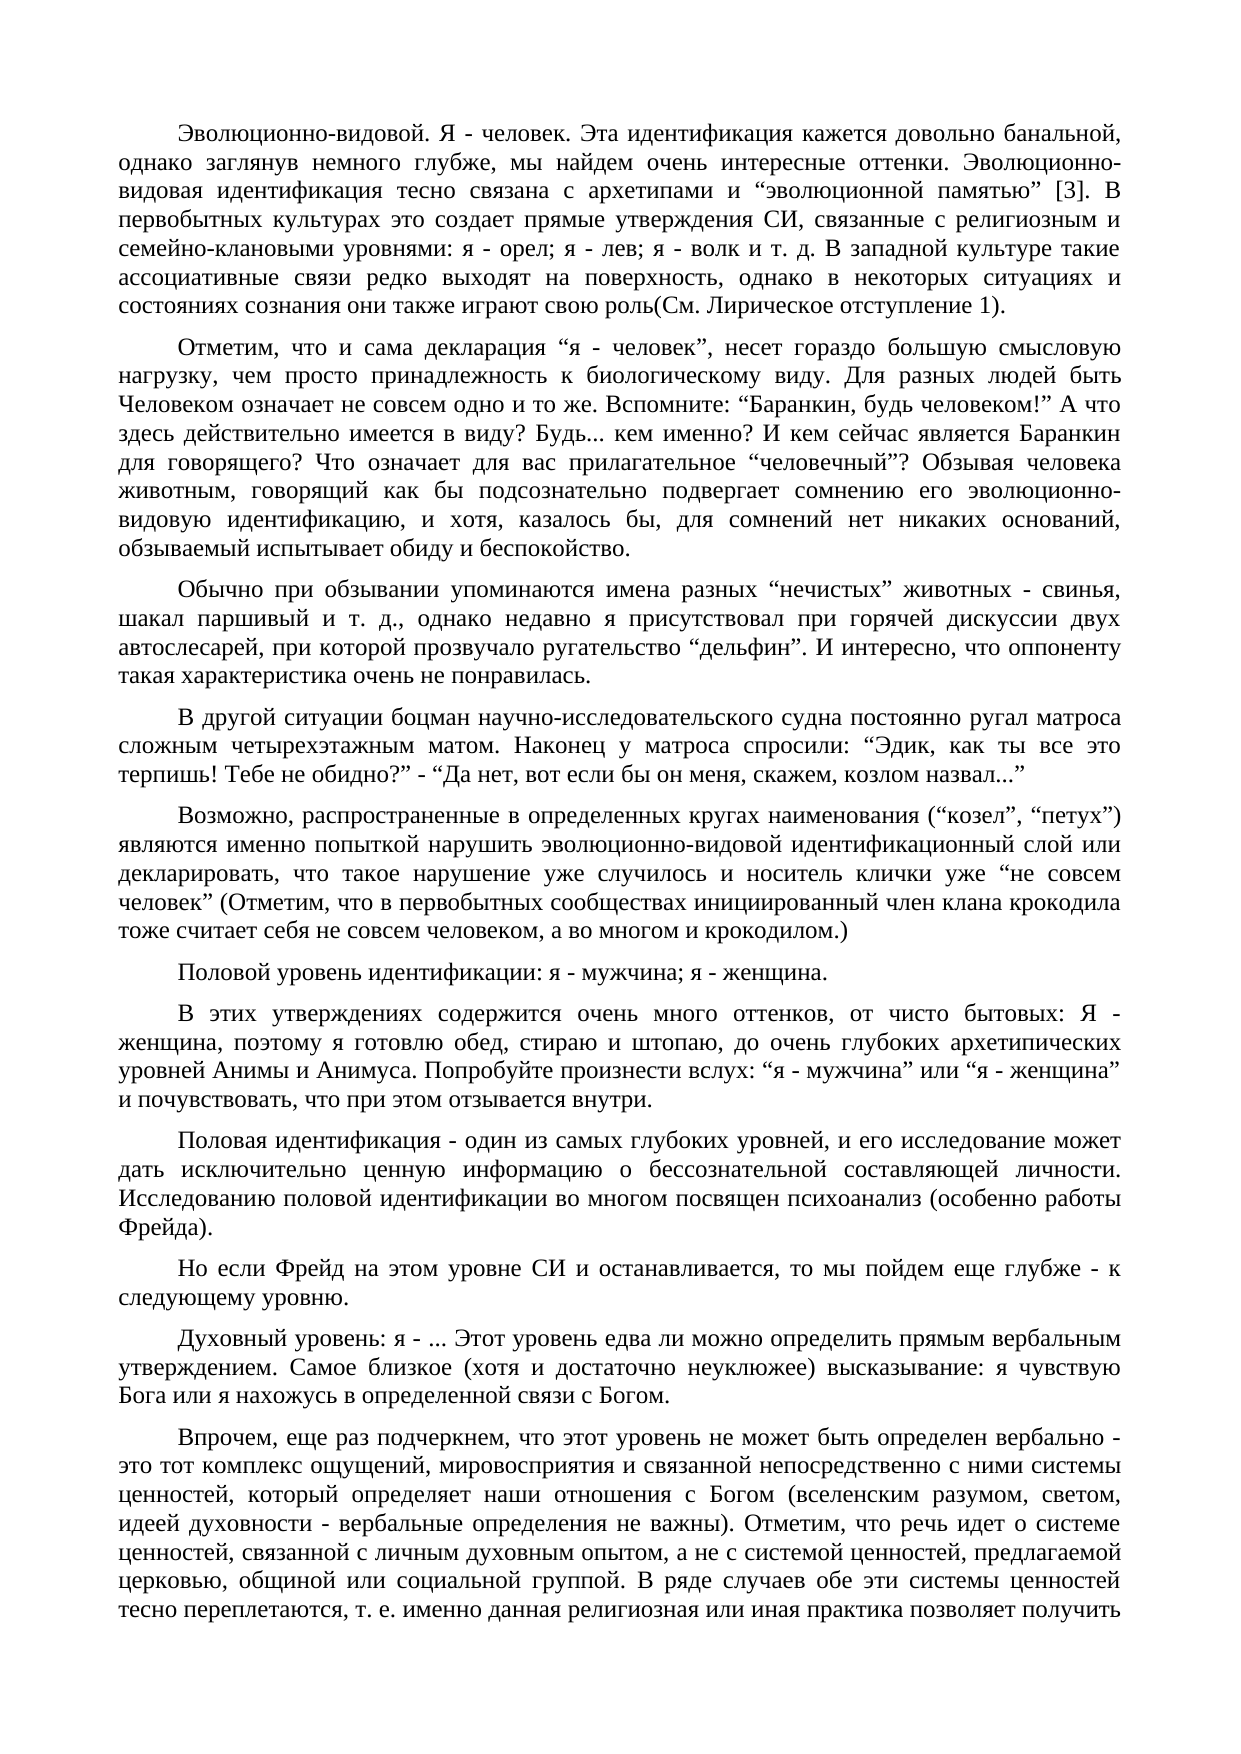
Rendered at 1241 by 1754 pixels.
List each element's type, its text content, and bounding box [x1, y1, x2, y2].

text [118, 1422, 1122, 1623]
text Возможно, распространенные в определенных кругах наименования (“козел”, “петух”) являются именно попыткой нарушить эволюционно-видовой идентификационный слой или декларировать, что такое нарушение уже случилось и носитель клички уже “не совсем человек” (Отметим, что в первобытных сообществах инициированный член клана крокодила тоже считает себя не совсем человеком, а во многом и крокодилом.) [118, 801, 1122, 944]
text Обычно при обзывании упоминаются имена разных “нечистых” животных - свинья, шакал паршивый и т. д., однако недавно я присутствовал при горячей дискуссии двух автослесарей, при которой прозвучало ругательство “дельфин”. И интересно, что оппоненту такая характеристика очень не понравилась. [118, 574, 1122, 689]
text В другой ситуации боцман научно-исследовательского судна постоянно ругал матроса сложным четырехэтажным матом. Наконец у матроса спросили: “Эдик, как ты все это терпишь! Тебе не обидно?” - “Да нет, вот если бы он меня, скажем, козлом назвал...” [118, 702, 1122, 788]
text Духовный уровень: я - ... Этот уровень едва ли можно определить прямым вербальным утверждением. Самое близкое (хотя и достаточно неуклюжее) высказывание: я чувствую Бога или я нахожусь в определенной связи с Богом. [118, 1323, 1122, 1409]
text Отметим, что и сама декларация “я - человек”, несет гораздо большую смысловую нагрузку, чем просто принадлежность к биологическому виду. Для разных людей быть Человеком означает не совсем одно и то же. Вспомните: “Баранкин, будь человеком!” А что здесь действительно имеется в виду? Будь... кем именно? И кем сейчас является Баранкин для говорящего? Что означает для вас прилагательное “человечный”? Обзывая человека животным, говорящий как бы подсознательно подвергает сомнению его эволюционно-видовую идентификацию, и хотя, казалось бы, для сомнений нет никаких оснований, обзываемый испытывает обиду и беспокойство. [118, 332, 1122, 562]
text Половой уровень идентификации: я - мужчина; я - женщина. [118, 957, 1122, 986]
text Эволюционно-видовой. Я - человек. Эта идентификация кажется довольно банальной, однако заглянув немного глубже, мы найдем очень интересные оттенки. Эволюционно-видовая идентификация тесно связана с архетипами и “эволюционной памятью” [3]. В первобытных культурах это создает прямые утверждения СИ, связанные с религиозным и семейно-клановыми уровнями: я - орел; я - лев; я - волк и т. д. В западной культуре такие ассоциативные связи редко выходят на поверхность, однако в некоторых ситуациях и состояниях сознания они также играют свою роль(См. Лирическое отступление 1). [118, 118, 1122, 319]
text В этих утверждениях содержится очень много оттенков, от чисто бытовых: Я - женщина, поэтому я готовлю обед, стираю и штопаю, до очень глубоких архетипических уровней Анимы и Анимуса. Попробуйте произнести вслух: “я - мужчина” или “я - женщина” и почувствовать, что при этом отзывается внутри. [118, 998, 1122, 1113]
text Половая идентификация - один из самых глубоких уровней, и его исследование может дать исключительно ценную информацию о бессознательной составляющей личности. Исследованию половой идентификации во многом посвящен психоанализ (особенно работы Фрейда). [118, 1126, 1122, 1241]
text Но если Фрейд на этом уровне СИ и останавливается, то мы пойдем еще глубже - к следующему уровню. [118, 1253, 1122, 1311]
